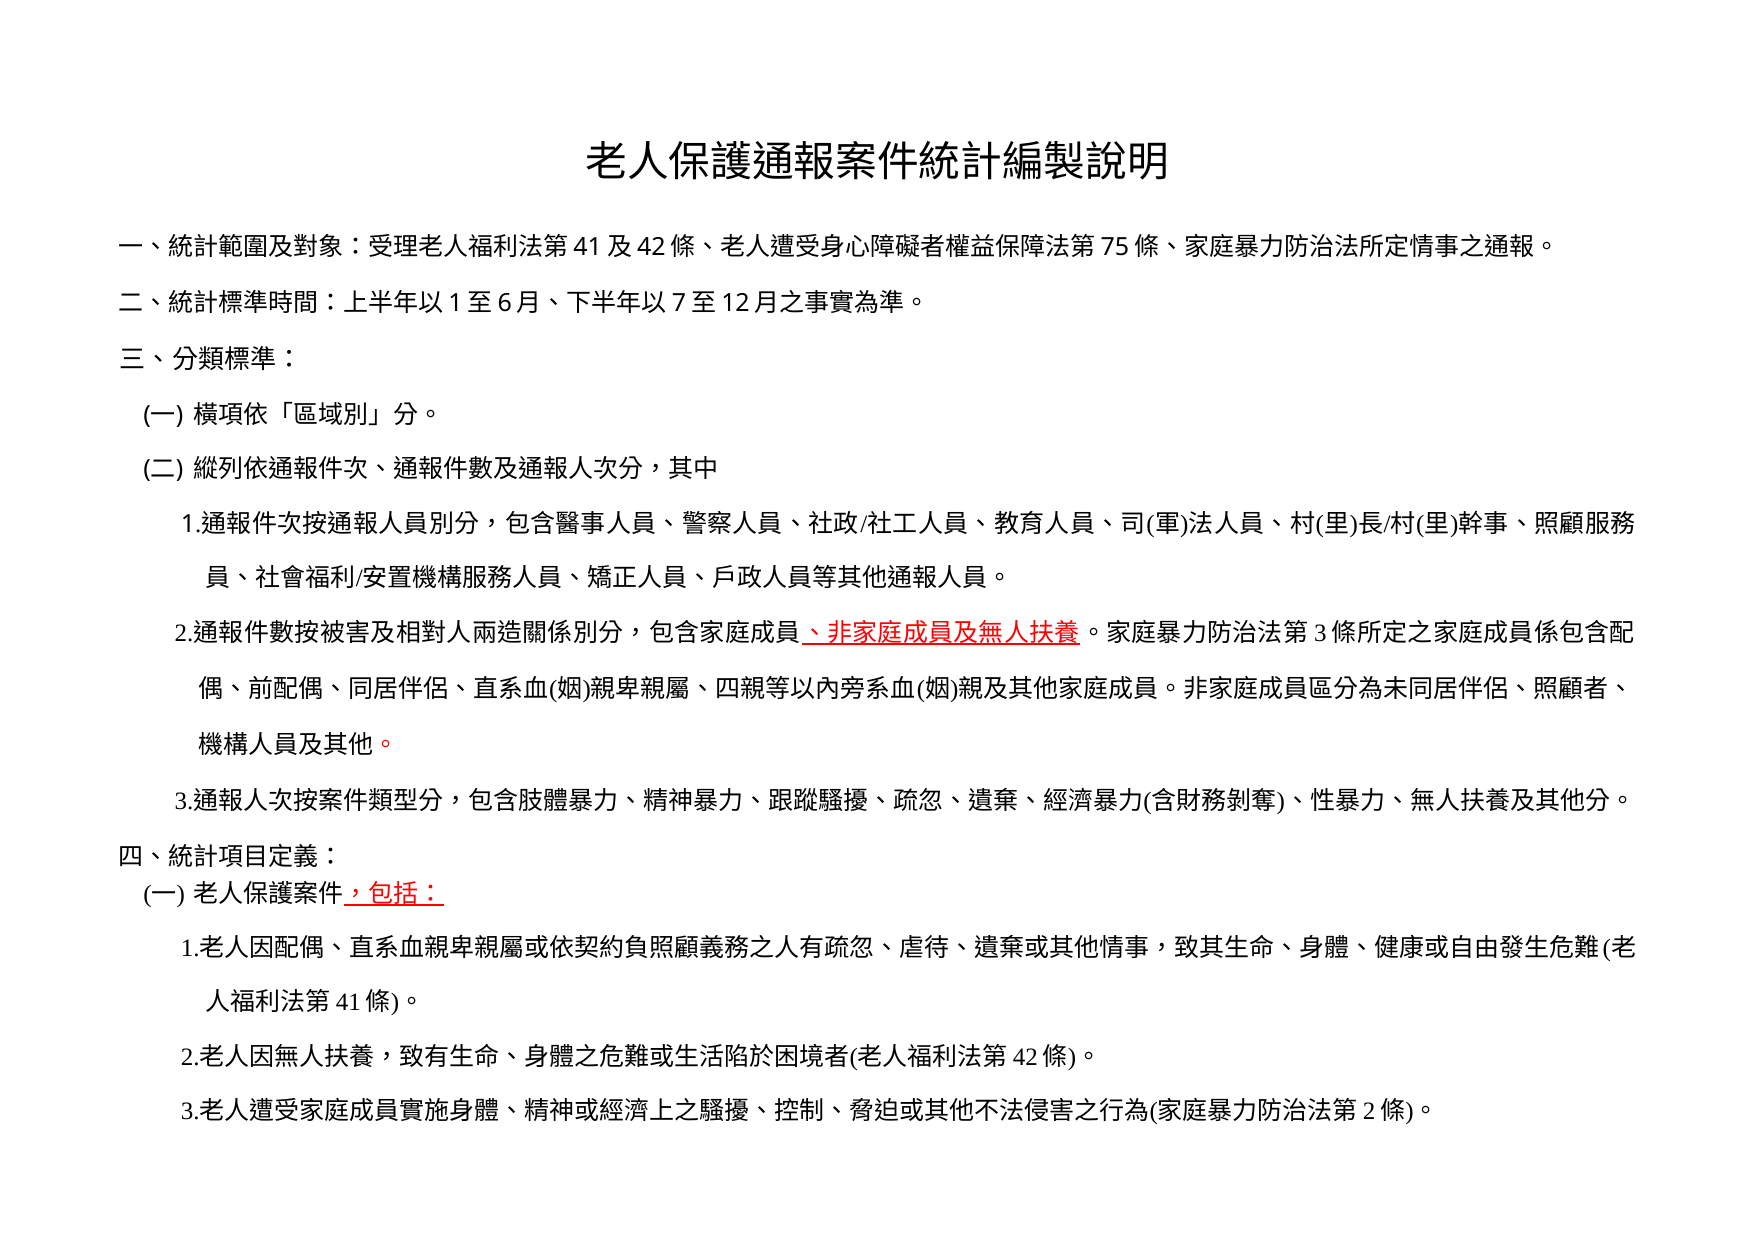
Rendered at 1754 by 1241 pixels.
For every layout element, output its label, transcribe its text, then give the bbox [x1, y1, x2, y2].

text 1.老人因配偶、直系血親卑親屬或依契約負照顧義務之人有疏忽、虐待、遺棄或其他情事，致其生命、身體、健康或自由發生危難(老人福利法第41條)。 [181, 927, 1636, 1018]
text 2.老人因無人扶養，致有生命、身體之危難或生活陷於困境者(老人福利法第42條)。 [181, 1036, 1636, 1072]
list 統計範圍及對象：受理老人福利法第41及42條、老人遭受身心障礙者權益保障法第75條、家庭暴力防治法所定情事之通報。 [118, 226, 1636, 264]
list 分類標準： [119, 319, 1636, 394]
text 3.通報人次按案件類型分，包含肢體暴力、精神暴力、跟蹤騷擾、疏忽、遺棄、經濟暴力(含財務剝奪)、性暴力、無人扶養及其他分。 [174, 780, 1636, 817]
list 縱列依通報件次、通報件數及通報人次分，其中 [143, 449, 1636, 485]
text 1.通報件次按通報人員別分，包含醫事人員、警察人員、社政/社工人員、教育人員、司(軍)法人員、村(里)長/村(里)幹事、照顧服務員、社會福利/安置機構服務人員、矯正人員、戶政人員等其他通報人員。 [181, 503, 1636, 594]
list 統計標準時間：上半年以1至6月、下半年以7至12月之事實為準。 [118, 282, 1636, 319]
text 2.通報件數按被害及相對人兩造關係別分，包含家庭成員、非家庭成員及無人扶養。家庭暴力防治法第3條所定之家庭成員係包含配偶、前配偶、同居伴侶、直系血(姻)親卑親屬、四親等以內旁系血(姻)親及其他家庭成員。非家庭成員區分為未同居伴侶、照顧者、機構人員及其他。 [174, 612, 1636, 762]
list 老人保護案件，包括： [143, 873, 1636, 909]
list 橫項依「區域別」分。 [143, 394, 1636, 431]
text 老人保護通報案件統計編製說明 [118, 121, 1636, 196]
text 四、統計項目定義： [118, 836, 1636, 873]
text 3.老人遭受家庭成員實施身體、精神或經濟上之騷擾、控制、脅迫或其他不法侵害之行為(家庭暴力防治法第2條)。 [181, 1091, 1636, 1127]
